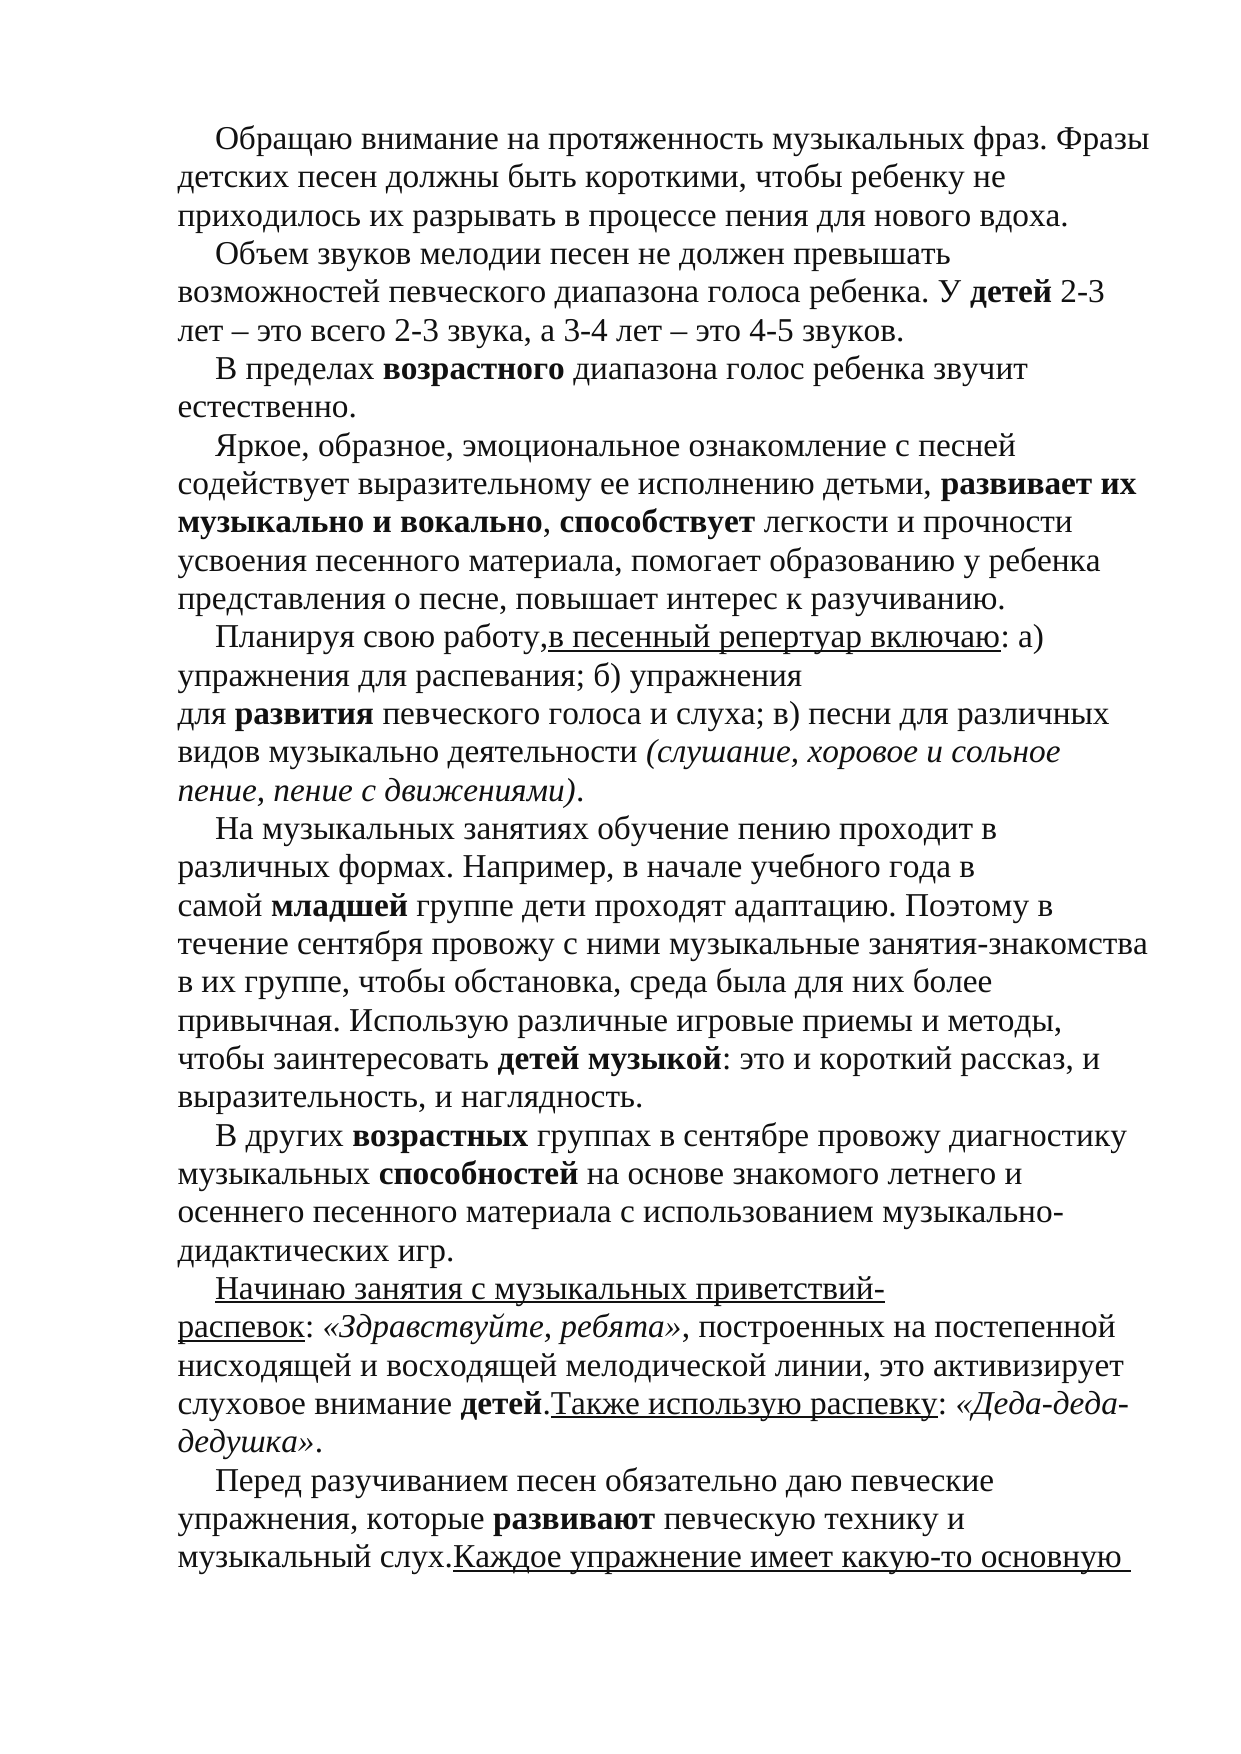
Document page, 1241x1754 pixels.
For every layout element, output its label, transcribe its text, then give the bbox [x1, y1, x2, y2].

text Начинаю занятия с музыкальных приветствий-распевок: «Здравствуйте, ребята», построенных на постепенной нисходящей и восходящей мелодической линии, это активизирует слуховое внимание детей.Также использую распевку: «Деда-деда-дедушка». [177, 1268, 1152, 1460]
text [177, 1460, 1152, 1575]
text Обращаю внимание на протяженность музыкальных фраз. Фразы детских песен должны быть короткими, чтобы ребенку не приходилось их разрывать в процессе пения для нового вдоха. [177, 118, 1152, 233]
text В других возрастных группах в сентябре провожу диагностику музыкальных способностей на основе знакомого летнего и осеннего песенного материала с использованием музыкально-дидактических игр. [177, 1115, 1152, 1268]
text Планируя свою работу,в песенный репертуар включаю: а) упражнения для распевания; б) упражнения для развития певческого голоса и слуха; в) песни для различных видов музыкально деятельности (слушание, хоровое и сольное пение, пение с движениями). [177, 616, 1152, 808]
text На музыкальных занятиях обучение пению проходит в различных формах. Например, в начале учебного года в самой младшей группе дети проходят адаптацию. Поэтому в течение сентября провожу с ними музыкальные занятия-знакомства в их группе, чтобы обстановка, среда была для них более привычная. Использую различные игровые приемы и методы, чтобы заинтересовать детей музыкой: это и короткий рассказ, и выразительность, и наглядность. [177, 808, 1152, 1115]
text В пределах возрастного диапазона голос ребенка звучит естественно. [177, 348, 1152, 425]
text Объем звуков мелодии песен не должен превышать возможностей певческого диапазона голоса ребенка. У детей 2-3 лет – это всего 2-3 звука, а 3-4 лет – это 4-5 звуков. [177, 233, 1152, 348]
text Яркое, образное, эмоциональное ознакомление с песней содействует выразительному ее исполнению детьми, развивает их музыкально и вокально, способствует легкости и прочности усвоения песенного материала, помогает образованию у ребенка представления о песне, повышает интерес к разучиванию. [177, 425, 1152, 616]
